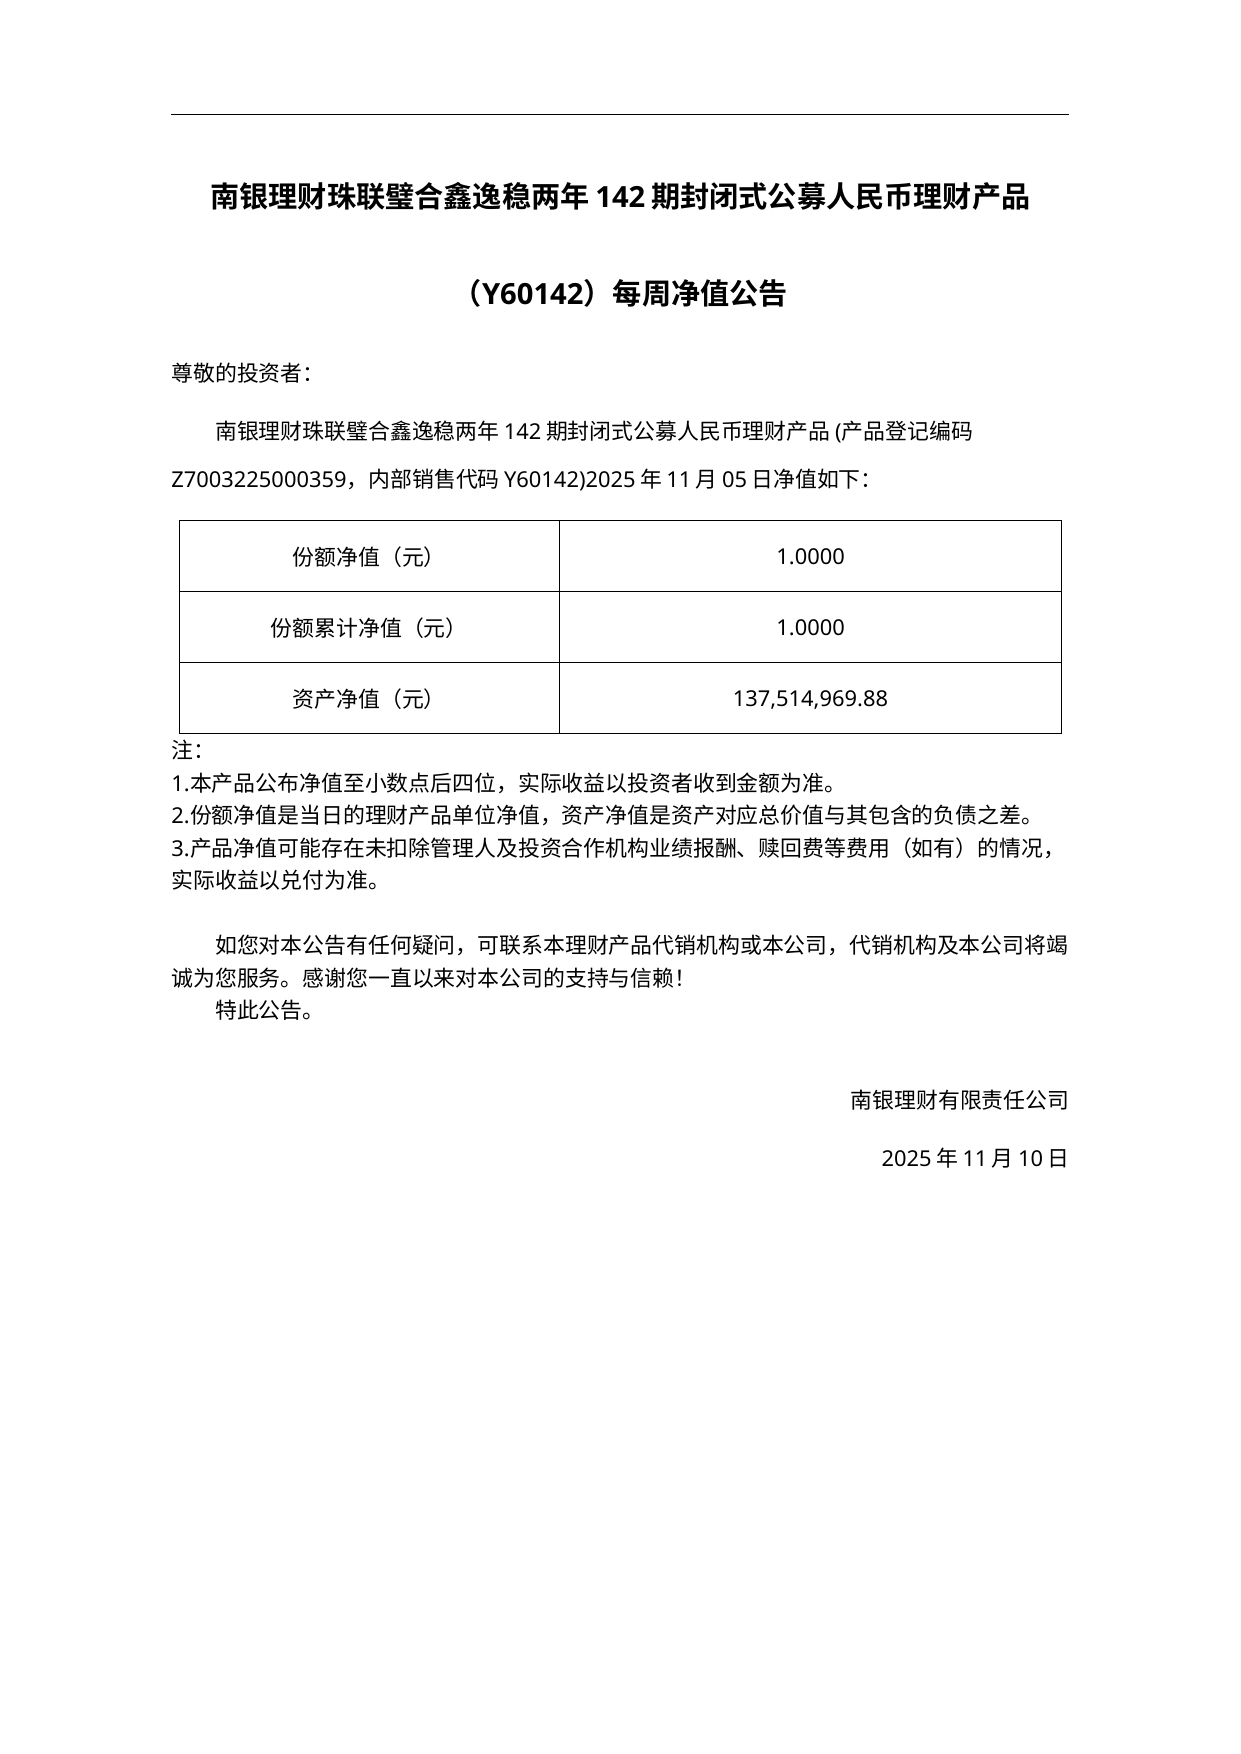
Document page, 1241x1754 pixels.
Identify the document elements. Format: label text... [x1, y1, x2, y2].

text 注： [171, 733, 1069, 765]
table_header 份额净值（元） [180, 521, 559, 591]
table_cell 1.0000 [560, 592, 1061, 662]
text 2025年11月10日 [171, 1140, 1069, 1173]
table_cell 份额累计净值（元） [180, 592, 559, 662]
table_cell 137,514,969.88 [560, 663, 1061, 733]
text 2.份额净值是当日的理财产品单位净值，资产净值是资产对应总价值与其包含的负债之差。 [171, 798, 1069, 830]
text 南银理财珠联璧合鑫逸稳两年142期封闭式公募人民币理财产品 (产品登记编码Z7003225000359，内部销售代码Y60142)2025年11月05日净值如下： [171, 413, 1069, 494]
text 3.产品净值可能存在未扣除管理人及投资合作机构业绩报酬、赎回费等费用（如有）的情况，实际收益以兑付为准。 [171, 830, 1069, 895]
text 如您对本公告有任何疑问，可联系本理财产品代销机构或本公司，代销机构及本公司将竭诚为您服务。感谢您一直以来对本公司的支持与信赖！ [171, 928, 1069, 993]
text 南银理财有限责任公司 [171, 1082, 1069, 1115]
text 特此公告。 [171, 993, 1069, 1025]
table_header 1.0000 [560, 521, 1061, 591]
text 尊敬的投资者： [171, 355, 1069, 388]
table_cell 资产净值（元） [180, 663, 559, 733]
text 南银理财珠联璧合鑫逸稳两年142期封闭式公募人民币理财产品（Y60142）每周净值公告 [171, 162, 1069, 324]
text 1.本产品公布净值至小数点后四位，实际收益以投资者收到金额为准。 [171, 765, 1069, 798]
